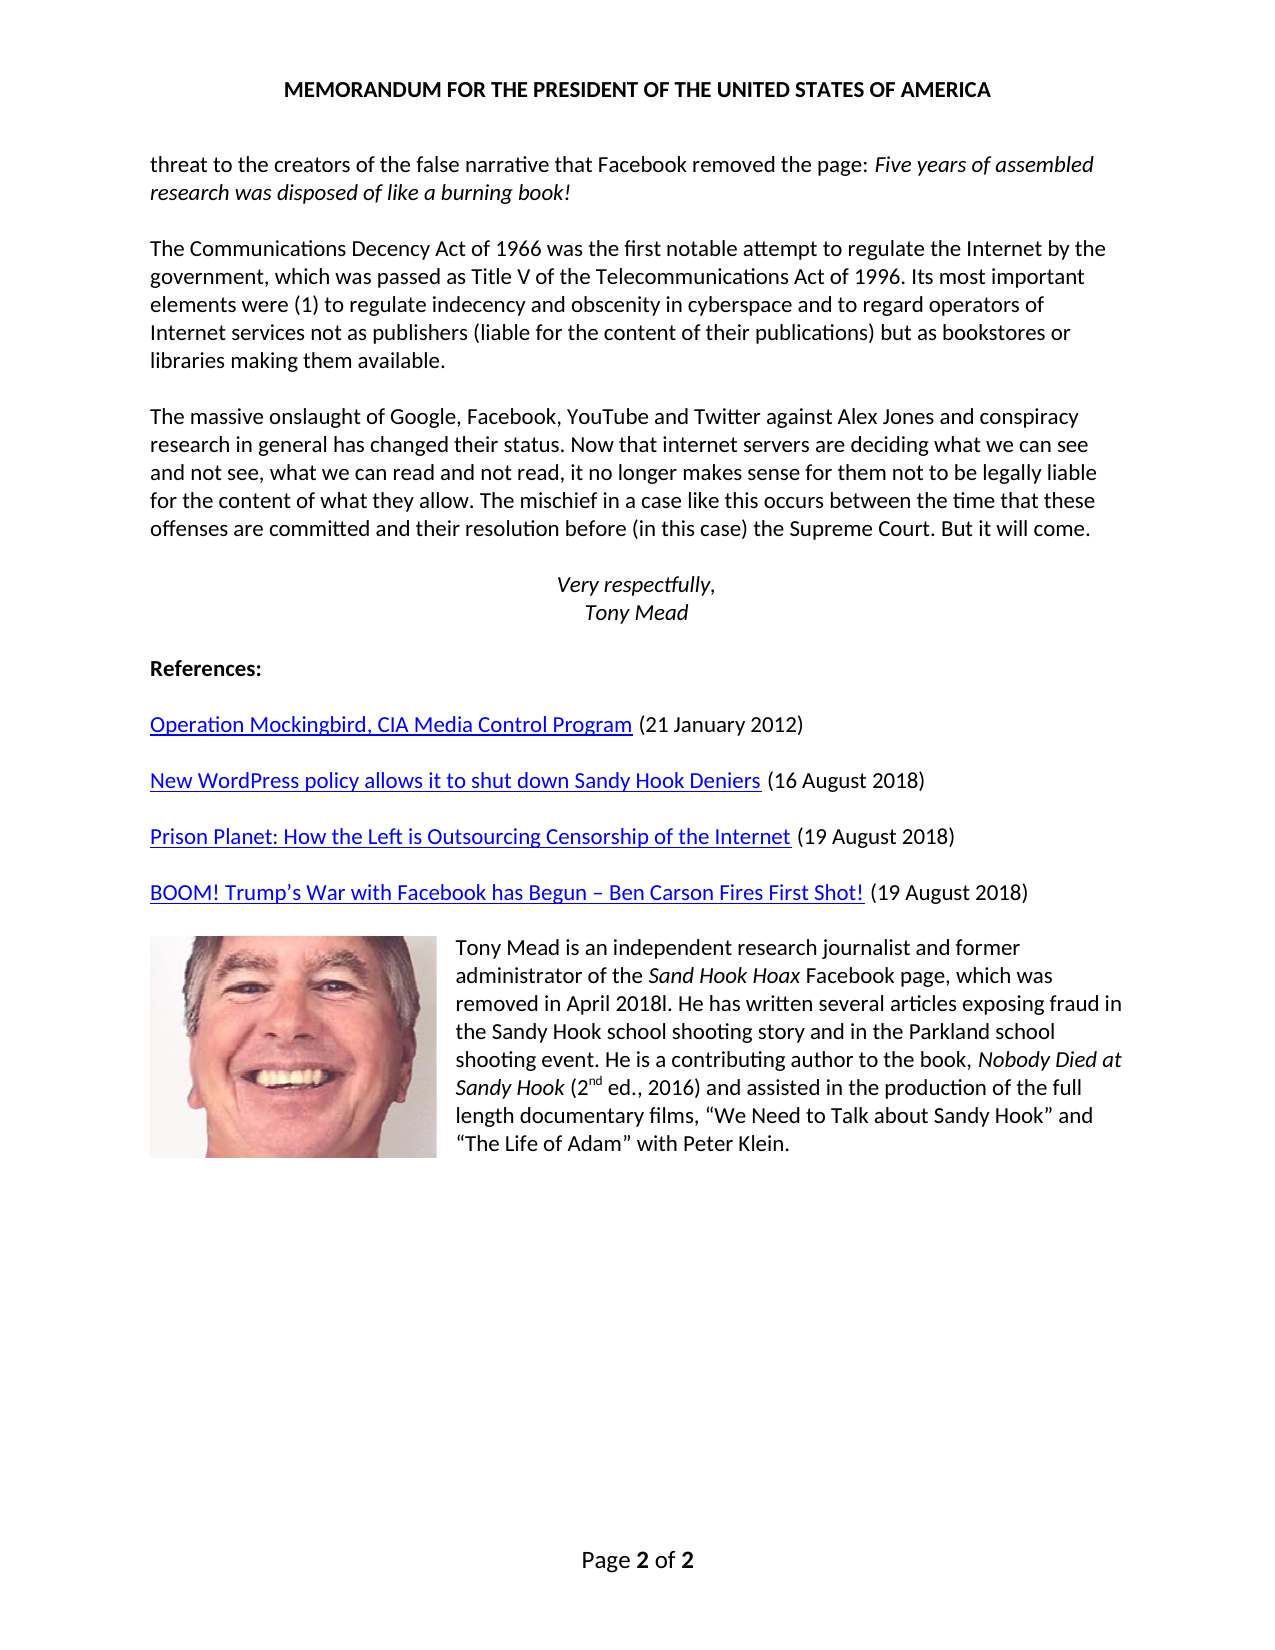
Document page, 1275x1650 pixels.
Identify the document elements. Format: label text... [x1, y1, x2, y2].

text References: [150, 654, 1125, 682]
text Operation Mockingbird, CIA Media Control Program (21 January 2012) [150, 710, 1125, 738]
text BOOM! Trump’s War with Facebook has Begun – Ben Carson Fires First Shot! (19 August 2018) [150, 878, 1125, 907]
text Tony Mead [150, 598, 1125, 626]
text Tony Mead is an independent research journalist and former administrator of the Sand Hook Hoax Facebook page, which was removed in April 2018l. He has written several articles exposing fraud in the Sandy Hook school shooting story and in the Parkland school shooting event. He is a contributing author to the book, Nobody Died at Sandy Hook (2nd ed., 2016) and assisted in the production of the full length documentary films, “We Need to Talk about Sandy Hook” and “The Life of Adam” with Peter Klein. [437, 933, 1125, 1157]
text The Communications Decency Act of 1966 was the first notable attempt to regulate the Internet by the government, which was passed as Title V of the Telecommunications Act of 1996. Its most important elements were (1) to regulate indecency and obscenity in cyberspace and to regard operators of Internet services not as publishers (liable for the content of their publications) but as bookstores or libraries making them available. [150, 234, 1125, 374]
text Prison Planet: How the Left is Outsourcing Censorship of the Internet (19 August 2018) [150, 822, 1125, 851]
text The massive onslaught of Google, Facebook, YouTube and Twitter against Alex Jones and conspiracy research in general has changed their status. Now that internet servers are deciding what we can see and not see, what we can read and not read, it no longer makes sense for them not to be legally liable for the content of what they allow. The mischief in a case like this occurs between the time that these offenses are committed and their resolution before (in this case) the Supreme Court. But it will come. [150, 402, 1125, 542]
text New WordPress policy allows it to shut down Sandy Hook Deniers (16 August 2018) [150, 766, 1125, 794]
picture [150, 932, 437, 1158]
text Very respectfully, [150, 570, 1125, 598]
